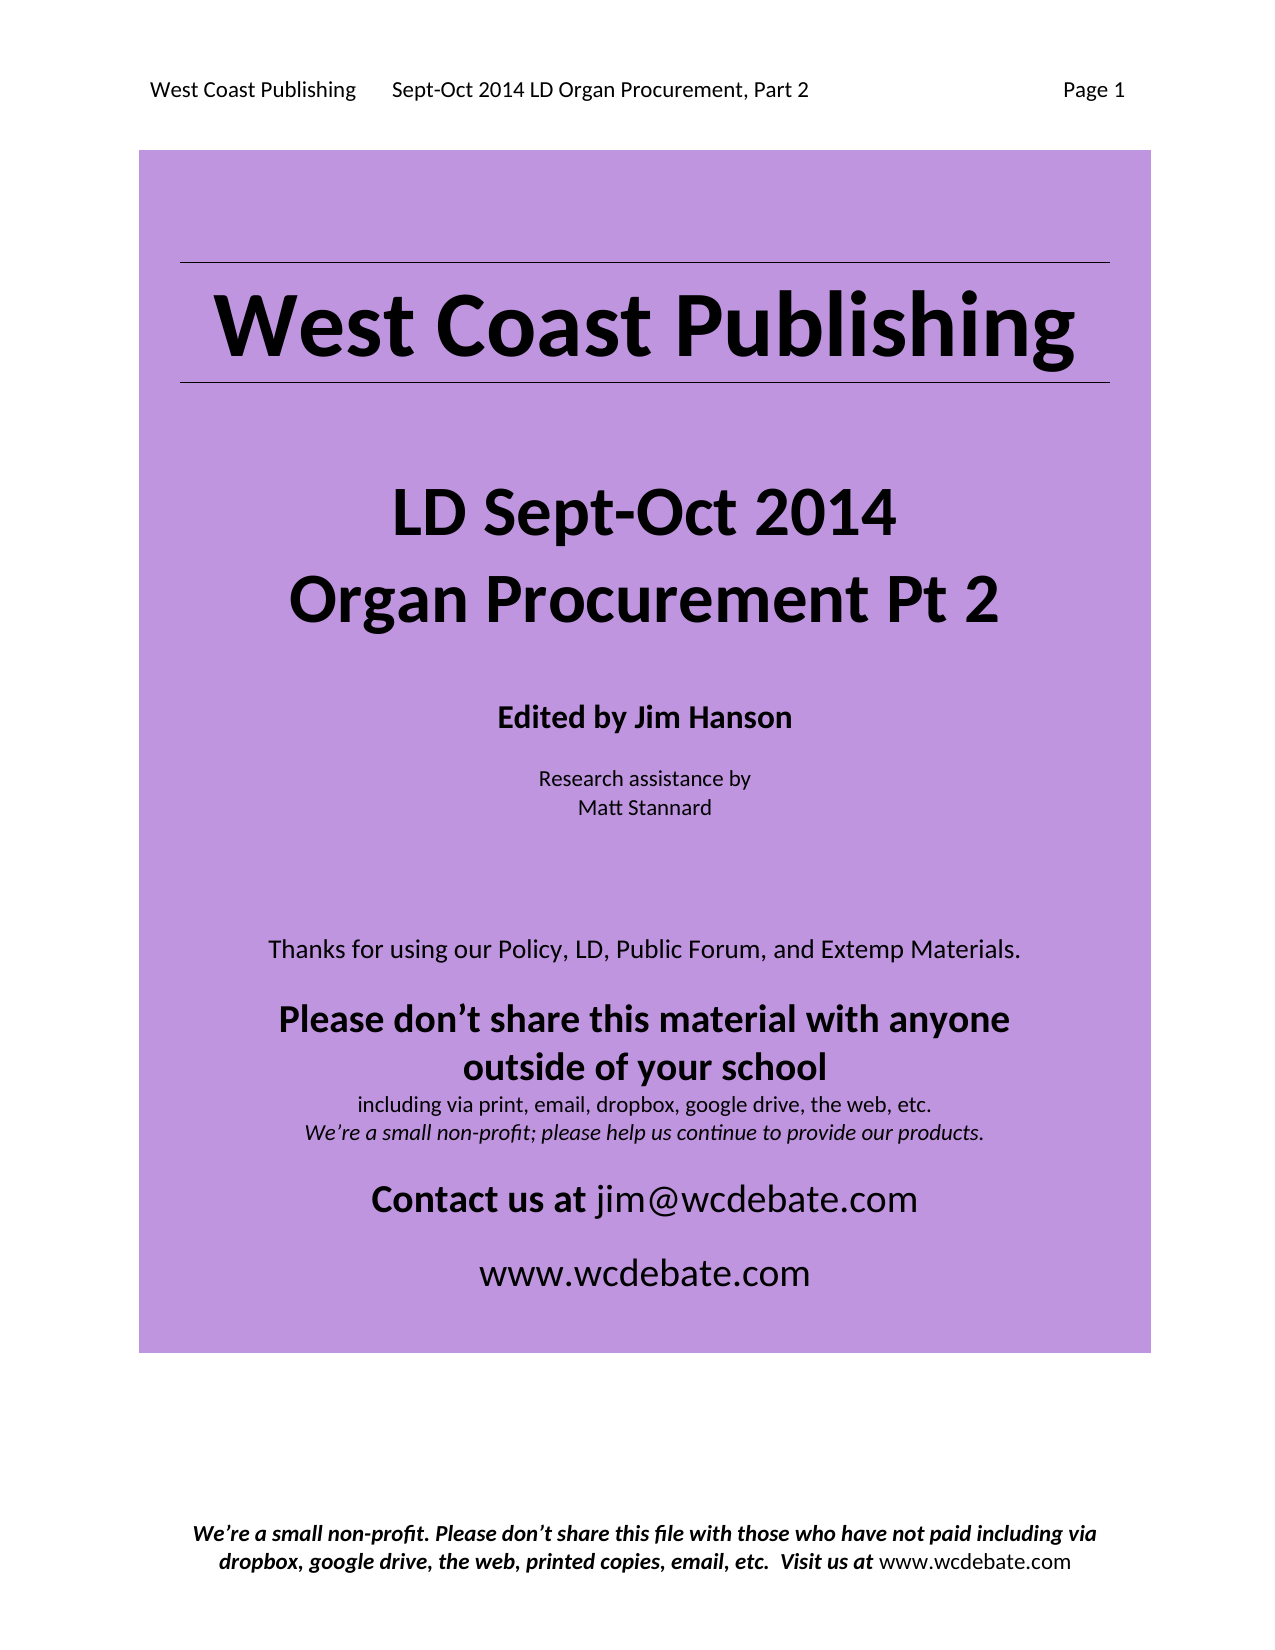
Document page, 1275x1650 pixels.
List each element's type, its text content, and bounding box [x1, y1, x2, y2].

table_header West Coast Publishing LD Sept-Oct 2014 Organ Procurement Pt 2 Edited by Jim Hanson Research assistance by Matt Stannard Thanks for using our Policy, LD, Public Forum, and Extemp Materials. Please don’t share this material with anyone outside of your school including via print, email, dropbox, google drive, the web, etc. We’re a small non-profit; please help us continue to provide our products. Contact us at jim@wcdebate.com www.wcdebate.com [139, 150, 1151, 1353]
